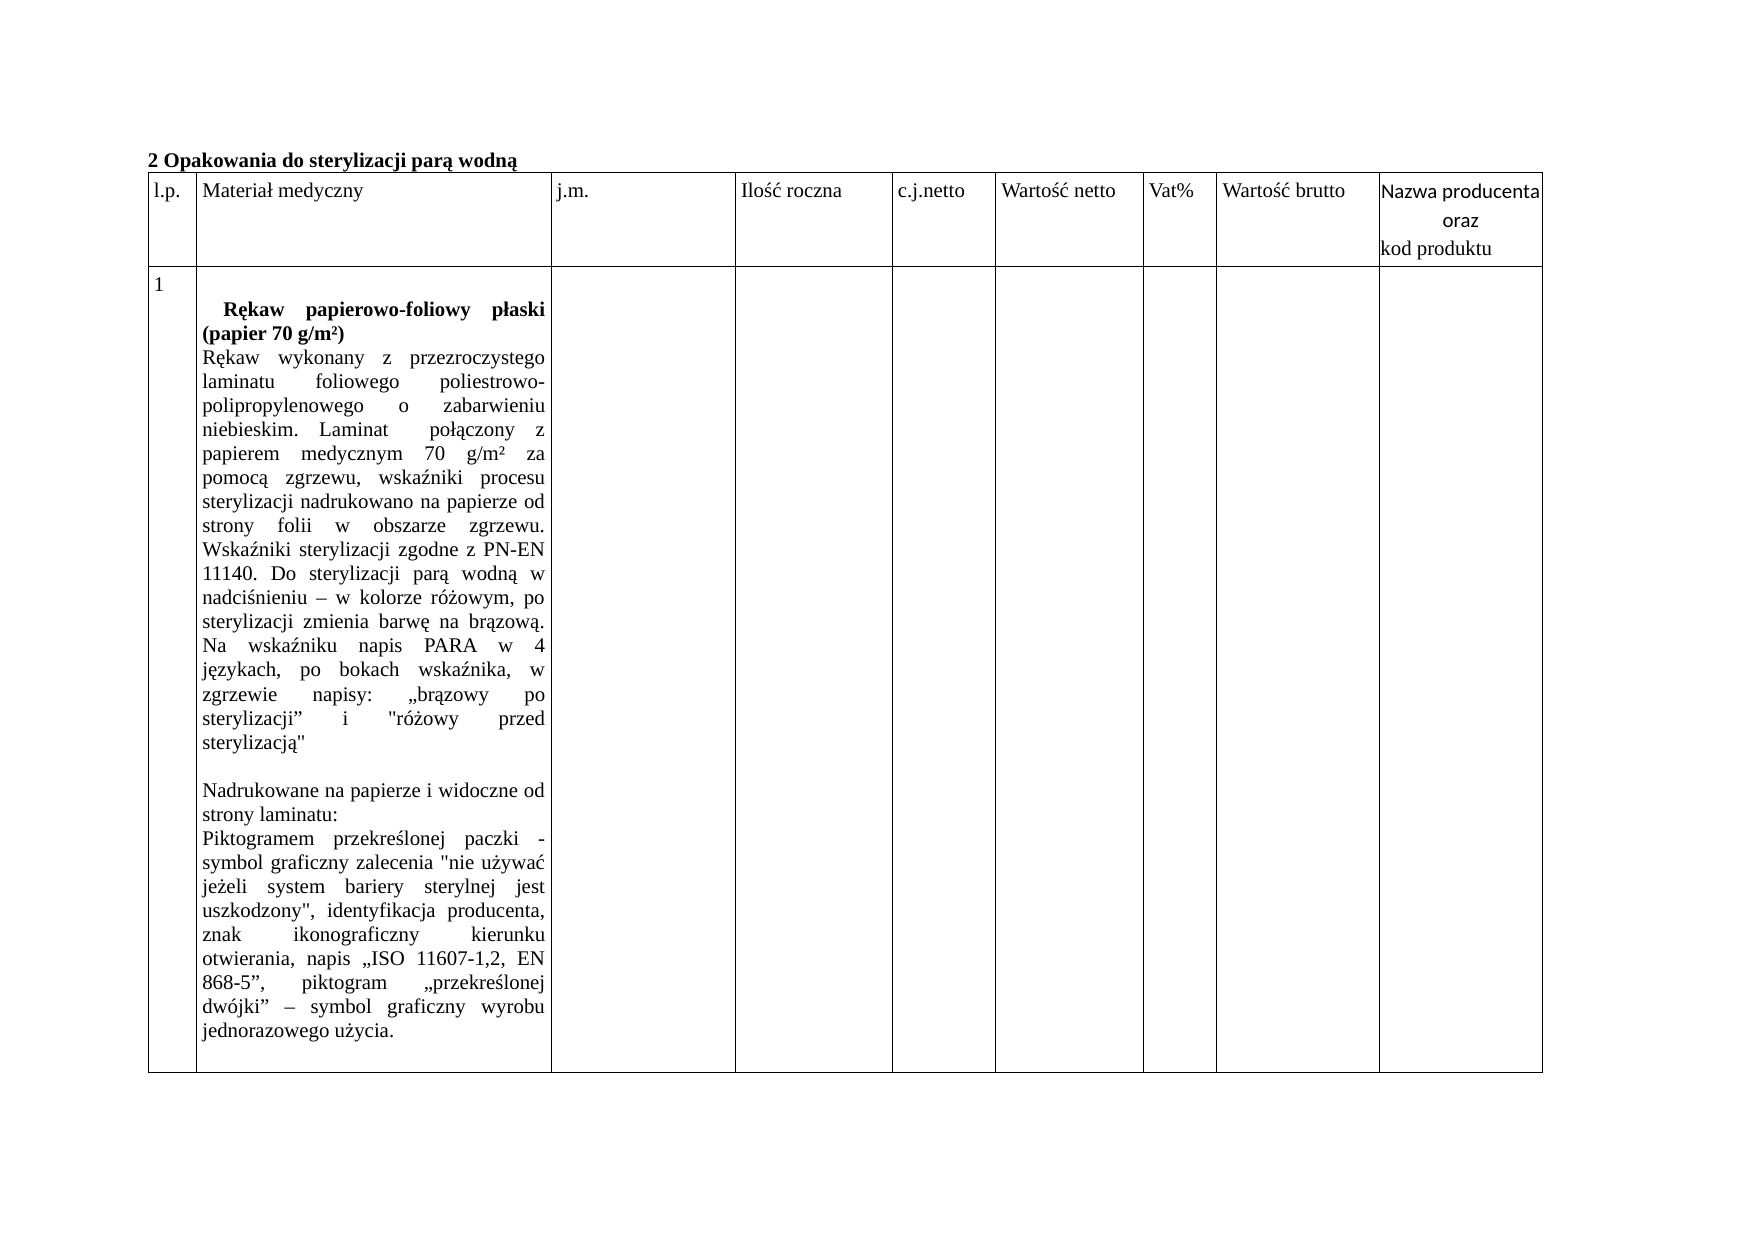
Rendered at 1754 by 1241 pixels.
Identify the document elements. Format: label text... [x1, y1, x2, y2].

table_header l.p. [149, 173, 196, 266]
table_cell 1 [149, 267, 196, 1072]
table_cell [1144, 267, 1216, 1072]
table_cell [1380, 267, 1542, 1072]
table_header Wartość brutto [1217, 173, 1379, 266]
table_cell [996, 267, 1143, 1072]
table_header Ilość roczna [736, 173, 892, 266]
table_header j.m. [552, 173, 735, 266]
table_header Wartość netto [996, 173, 1143, 266]
text 2 Opakowania do sterylizacji parą wodną [148, 148, 1606, 172]
table_header Materiał medyczny [197, 173, 551, 266]
table_cell [552, 267, 735, 1072]
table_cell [197, 267, 551, 1072]
table_header Nazwa producenta oraz kod produktu [1380, 173, 1542, 266]
table_cell [893, 267, 995, 1072]
table_header c.j.netto [893, 173, 995, 266]
table_cell [1217, 267, 1379, 1072]
table_header Vat% [1144, 173, 1216, 266]
table_cell [736, 267, 892, 1072]
